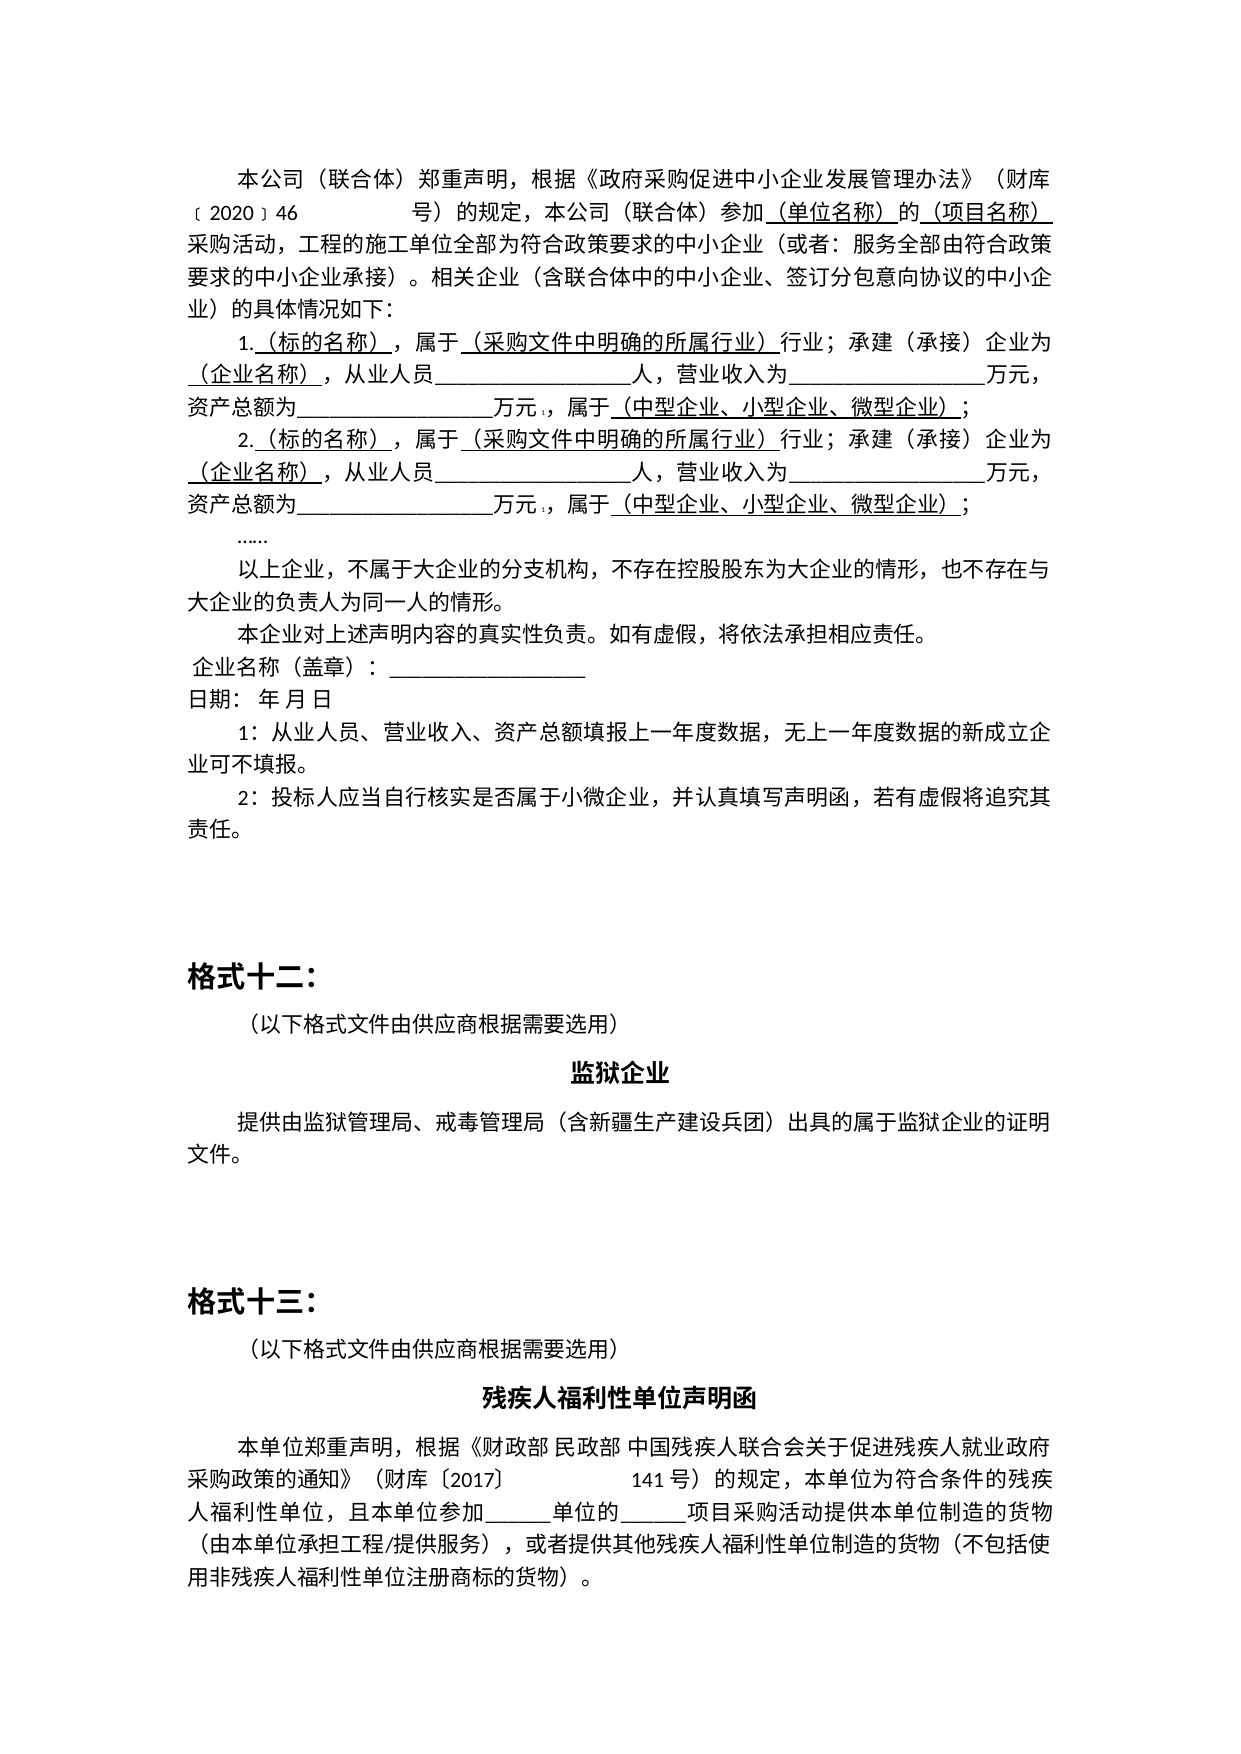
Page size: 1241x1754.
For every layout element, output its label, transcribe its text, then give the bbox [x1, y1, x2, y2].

text （以下格式文件由供应商根据需要选用） [187, 1332, 1053, 1364]
text 1：从业人员、营业收入、资产总额填报上一年度数据，无上一年度数据的新成立企业可不填报。 [187, 714, 1053, 779]
text 1.（标的名称），属于（采购文件中明确的所属行业）行业；承建（承接）企业为（企业名称），从业人员__________________人，营业收入为__________________万元，资产总额为__________________万元1，属于（中型企业、小型企业、微型企业）； [187, 324, 1053, 422]
text 格式十三： [187, 1267, 1053, 1332]
text 日期： 年 月 日 [187, 682, 1053, 714]
text 格式十二： [187, 942, 1053, 1007]
text 企业名称（盖章）：__________________ [187, 649, 1053, 682]
text 本公司（联合体）郑重声明，根据《政府采购促进中小企业发展管理办法》（财库﹝2020﹞46 号）的规定，本公司（联合体）参加（单位名称）的（项目名称）采购活动，工程的施工单位全部为符合政策要求的中小企业（或者：服务全部由符合政策要求的中小企业承接）。相关企业（含联合体中的中小企业、签订分包意向协议的中小企业）的具体情况如下： [187, 162, 1053, 324]
text …… [187, 519, 1053, 552]
text 提供由监狱管理局、戒毒管理局（含新疆生产建设兵团）出具的属于监狱企业的证明文件。 [187, 1104, 1053, 1169]
text 监狱企业 [187, 1039, 1053, 1104]
text 以上企业，不属于大企业的分支机构，不存在控股股东为大企业的情形，也不存在与大企业的负责人为同一人的情形。 [187, 552, 1053, 617]
text 残疾人福利性单位声明函 [187, 1364, 1053, 1429]
text 2.（标的名称），属于（采购文件中明确的所属行业）行业；承建（承接）企业为（企业名称），从业人员__________________人，营业收入为__________________万元，资产总额为__________________万元1，属于（中型企业、小型企业、微型企业）； [187, 422, 1053, 519]
text 本企业对上述声明内容的真实性负责。如有虚假，将依法承担相应责任。 [187, 617, 1053, 649]
text 2：投标人应当自行核实是否属于小微企业，并认真填写声明函，若有虚假将追究其责任。 [187, 779, 1053, 844]
text 本单位郑重声明，根据《财政部 民政部 中国残疾人联合会关于促进残疾人就业政府采购政策的通知》（财库〔2017〕 141号）的规定，本单位为符合条件的残疾人福利性单位，且本单位参加______单位的______项目采购活动提供本单位制造的货物（由本单位承担工程/提供服务），或者提供其他残疾人福利性单位制造的货物（不包括使用非残疾人福利性单位注册商标的货物）。 [187, 1429, 1053, 1592]
text （以下格式文件由供应商根据需要选用） [187, 1007, 1053, 1039]
